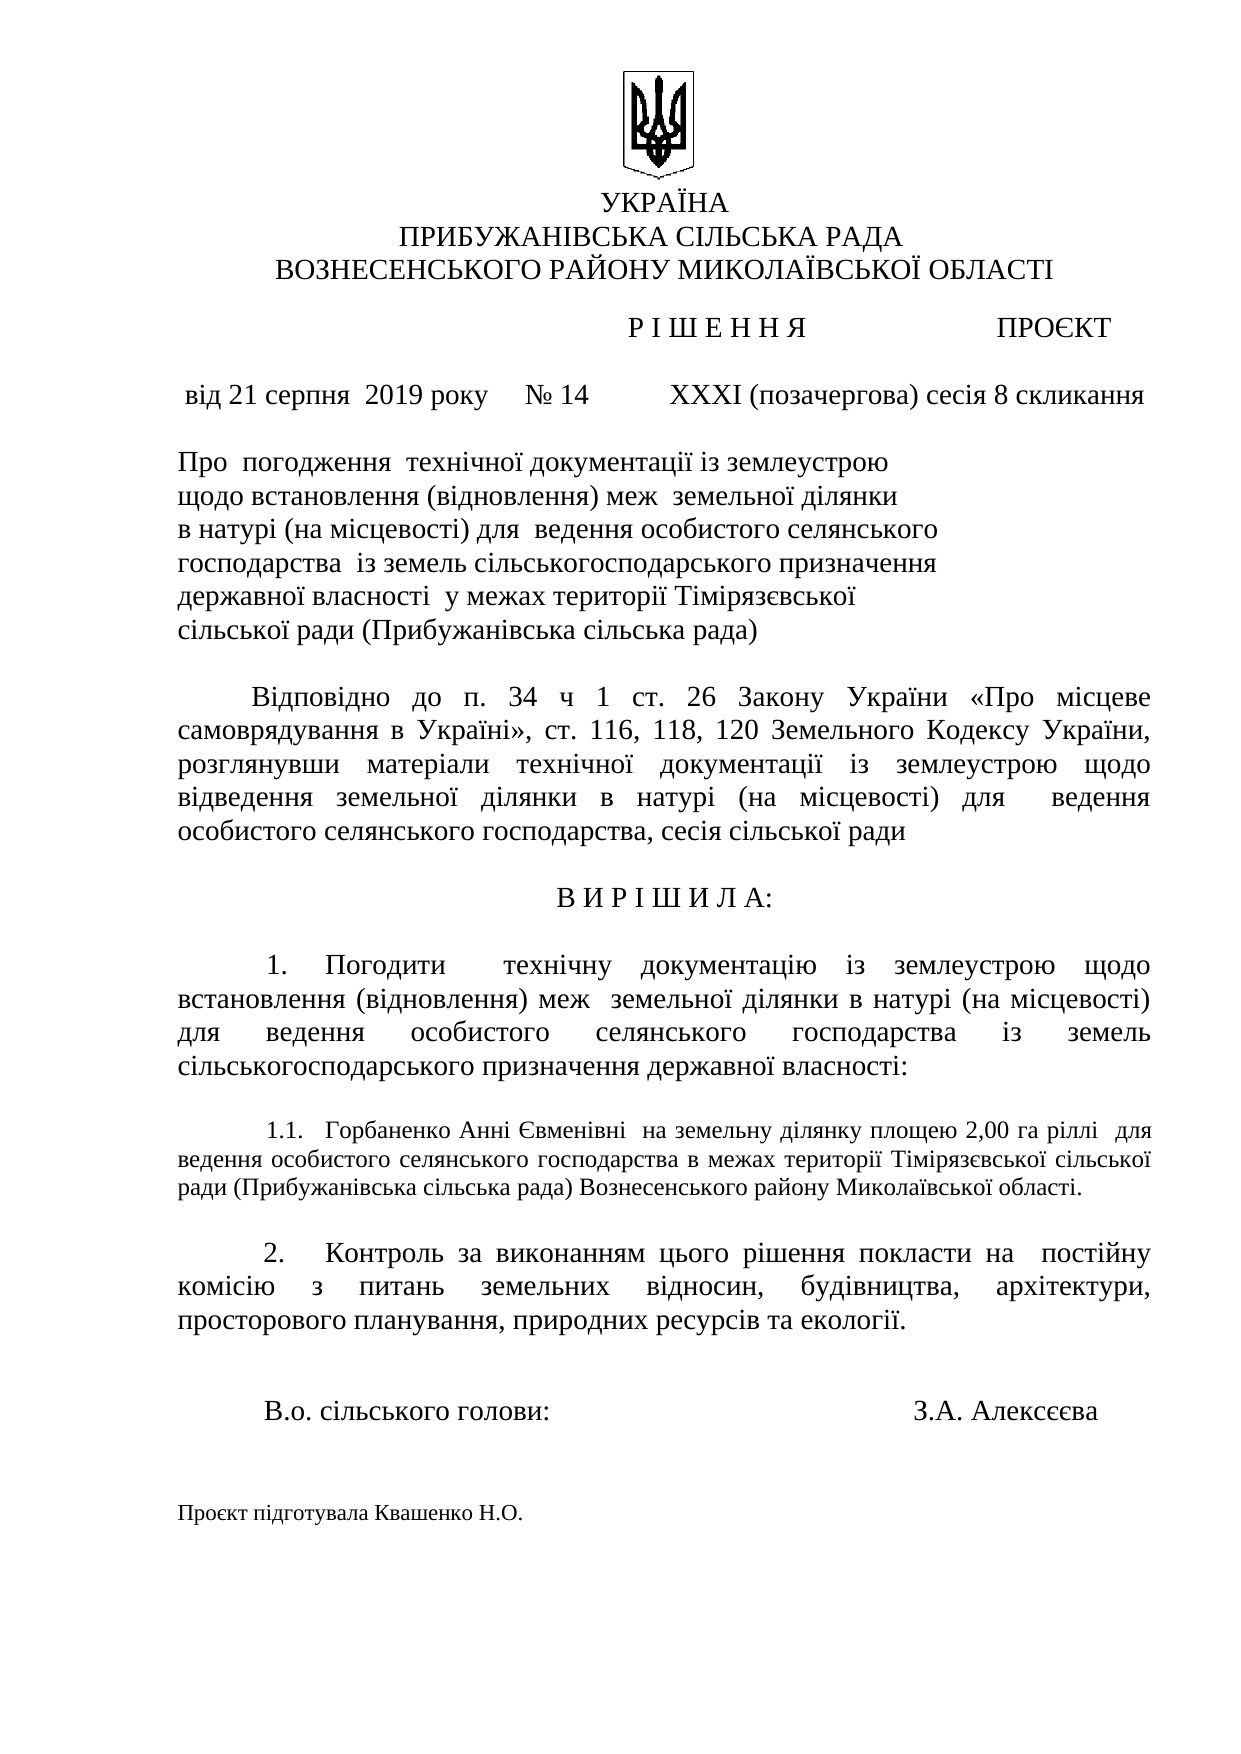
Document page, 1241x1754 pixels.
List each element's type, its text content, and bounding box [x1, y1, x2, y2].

text Відповідно до п. 34 ч 1 ст. 26 Закону України «Про місцеве самоврядування в Україні», ст. 116, 118, 120 Земельного Кодексу України, розглянувши матеріали технічної документації із землеустрою щодо відведення земельної ділянки в натурі (на місцевості) для ведення особистого селянського господарства, сесія сільської ради [177, 679, 1152, 847]
text господарства із земель сільськогосподарського призначення [177, 545, 1152, 578]
picture [620, 69, 695, 182]
list Погодити технічну документацію із землеустрою щодо встановлення (відновлення) меж земельної ділянки в натурі (на місцевості) для ведення особистого селянського господарства із земель сільськогосподарського призначення державної власності: [177, 947, 1152, 1081]
text Р І Ш Е Н Н Я ПРОЄКТ [177, 310, 1152, 377]
text від 21 серпня 2019 року № 14 ХХХІ (позачергова) сесія 8 скликання [177, 377, 1152, 411]
text сільської ради (Прибужанівська сільська рада) [177, 612, 1152, 645]
text щодо встановлення (відновлення) меж земельної ділянки [177, 478, 1152, 511]
text ПРИБУЖАНІВСЬКА СІЛЬСЬКА РАДА [325, 219, 1152, 252]
list В.о. сільського голови: З.А. Алексєєва [264, 1393, 1152, 1426]
text ВОЗНЕСЕНСЬКОГО РАЙОНУ МИКОЛАЇВСЬКОЇ ОБЛАСТІ [177, 252, 1152, 286]
text УКРАЇНА [177, 185, 1152, 219]
text державної власності у межах території Тімірязєвської [177, 578, 1152, 612]
text в натурі (на місцевості) для ведення особистого селянського [177, 511, 1152, 545]
list Горбаненко Анні Євменівні на земельну ділянку площею 2,00 га ріллі для ведення особистого селянського господарства в межах території Тімірязєвської сільської ради (Прибужанівська сільська рада) Вознесенського району Миколаївської області. [177, 1115, 1152, 1201]
list Контроль за виконанням цього рішення покласти на постійну комісію з питань земельних відносин, будівництва, архітектури, просторового планування, природних ресурсів та екології. [177, 1235, 1152, 1335]
text Про погодження технічної документації із землеустрою [177, 444, 1152, 478]
text В И Р І Ш И Л А: [177, 880, 1152, 914]
text Проєкт підготувала Квашенко Н.О. [177, 1499, 1152, 1525]
